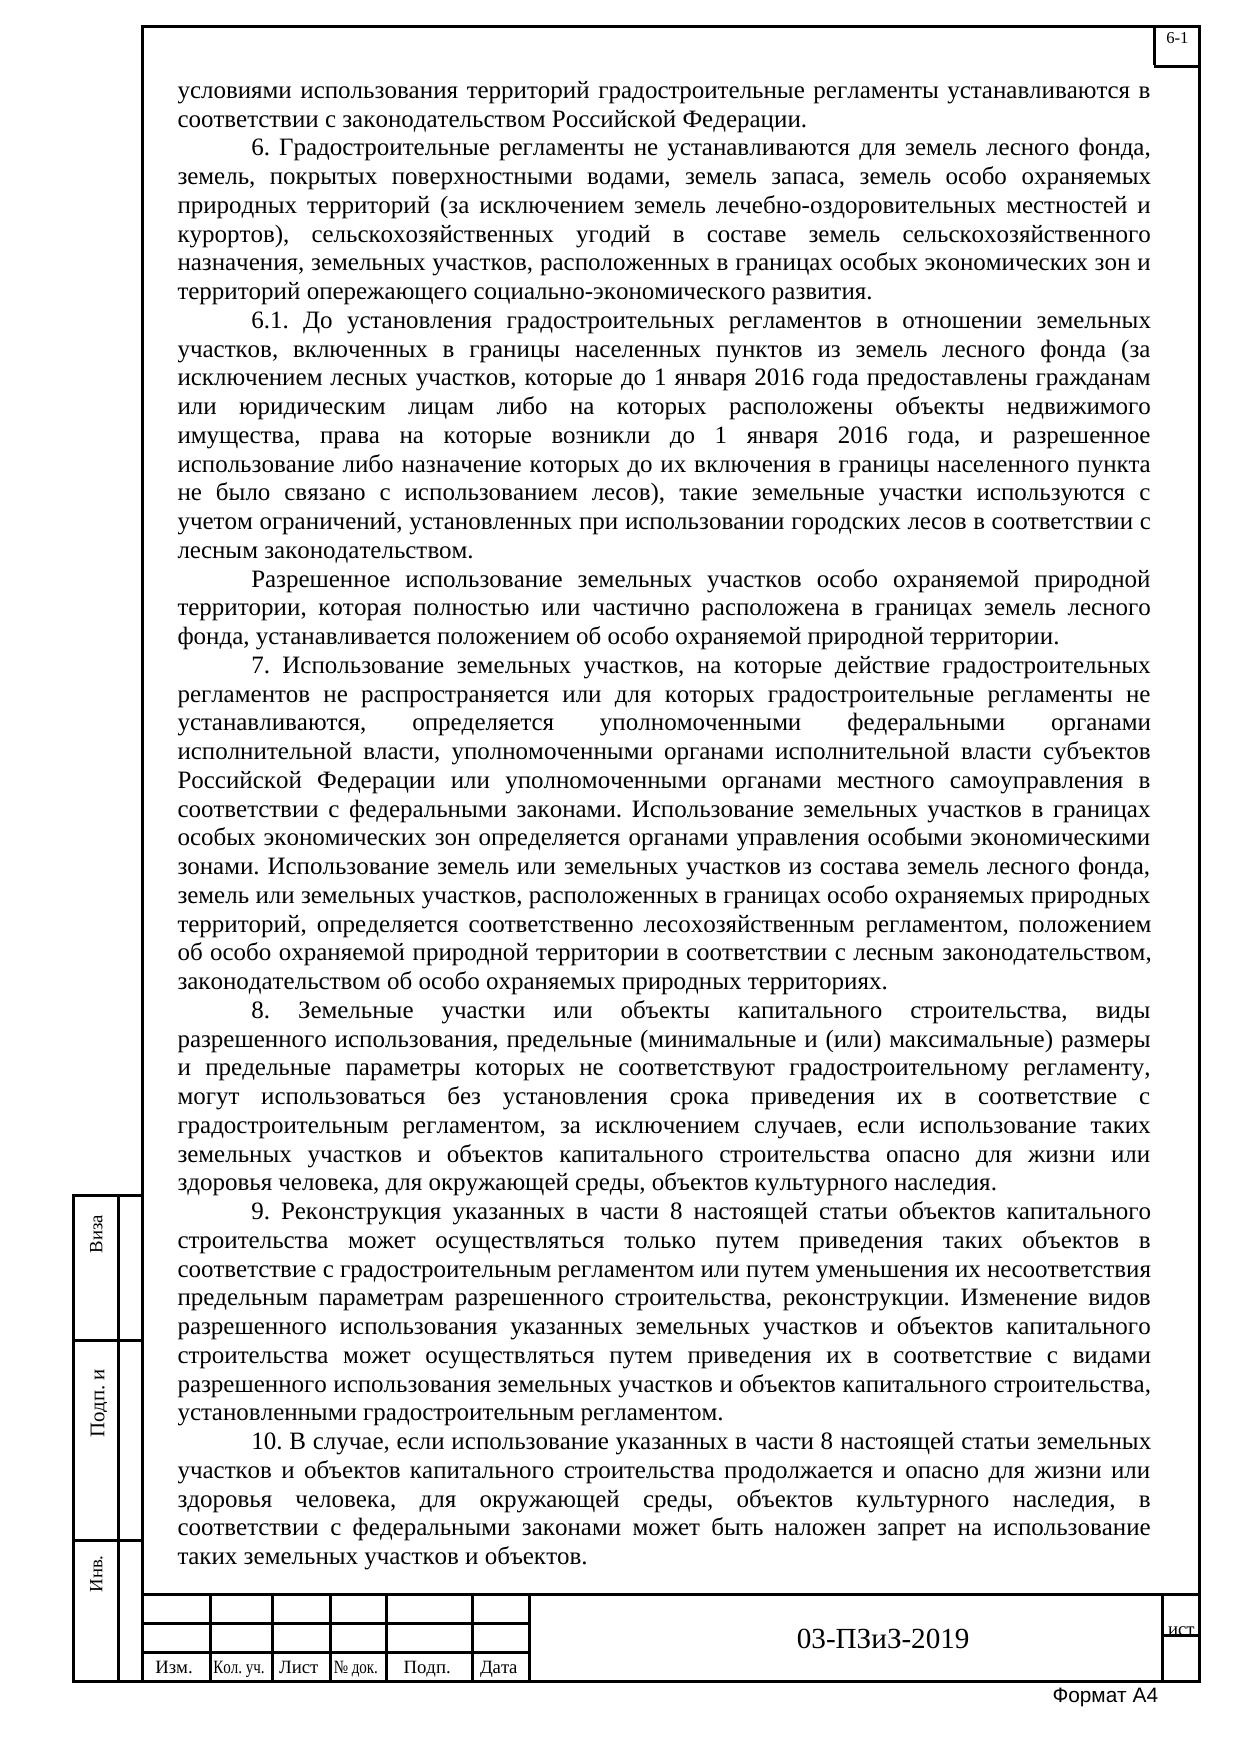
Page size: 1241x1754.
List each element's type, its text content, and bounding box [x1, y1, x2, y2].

text 10. В случае, если использование указанных в части 8 настоящей статьи земельных участков и объектов капитального строительства продолжается и опасно для жизни или здоровья человека, для окружающей среды, объектов культурного наследия, в соответствии с федеральными законами может быть наложен запрет на использование таких земельных участков и объектов. [177, 1426, 1152, 1570]
text 9. Реконструкция указанных в части 8 настоящей статьи объектов капитального строительства может осуществляться только путем приведения таких объектов в соответствие с градостроительным регламентом или путем уменьшения их несоответствия предельным параметрам разрешенного строительства, реконструкции. Изменение видов разрешенного использования указанных земельных участков и объектов капитального строительства может осуществляться путем приведения их в соответствие с видами разрешенного использования земельных участков и объектов капитального строительства, установленными градостроительным регламентом. [177, 1196, 1152, 1426]
text Разрешенное использование земельных участков особо охраняемой природной территории, которая полностью или частично расположена в границах земель лесного фонда, устанавливается положением об особо охраняемой природной территории. [177, 564, 1152, 650]
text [177, 75, 1152, 132]
text 7. Использование земельных участков, на которые действие градостроительных регламентов не распространяется или для которых градостроительные регламенты не устанавливаются, определяется уполномоченными федеральными органами исполнительной власти, уполномоченными органами исполнительной власти субъектов Российской Федерации или уполномоченными органами местного самоуправления в соответствии с федеральными законами. Использование земельных участков в границах особых экономических зон определяется органами управления особыми экономическими зонами. Использование земель или земельных участков из состава земель лесного фонда, земель или земельных участков, расположенных в границах особо охраняемых природных территорий, определяется соответственно лесохозяйственным регламентом, положением об особо охраняемой природной территории в соответствии с лесным законодательством, законодательством об особо охраняемых природных территориях. [177, 650, 1152, 995]
text 6. Градостроительные регламенты не устанавливаются для земель лесного фонда, земель, покрытых поверхностными водами, земель запаса, земель особо охраняемых природных территорий (за исключением земель лечебно-оздоровительных местностей и курортов), сельскохозяйственных угодий в составе земель сельскохозяйственного назначения, земельных участков, расположенных в границах особых экономических зон и территорий опережающего социально-экономического развития. [177, 132, 1152, 305]
text 6.1. До установления градостроительных регламентов в отношении земельных участков, включенных в границы населенных пунктов из земель лесного фонда (за исключением лесных участков, которые до 1 января 2016 года предоставлены гражданам или юридическим лицам либо на которых расположены объекты недвижимого имущества, права на которые возникли до 1 января 2016 года, и разрешенное использование либо назначение которых до их включения в границы населенного пункта не было связано с использованием лесов), такие земельные участки используются с учетом ограничений, установленных при использовании городских лесов в соответствии с лесным законодательством. [177, 305, 1152, 564]
text 8. Земельные участки или объекты капитального строительства, виды разрешенного использования, предельные (минимальные и (или) максимальные) размеры и предельные параметры которых не соответствуют градостроительному регламенту, могут использоваться без установления срока приведения их в соответствие с градостроительным регламентом, за исключением случаев, если использование таких земельных участков и объектов капитального строительства опасно для жизни или здоровья человека, для окружающей среды, объектов культурного наследия. [177, 995, 1152, 1196]
